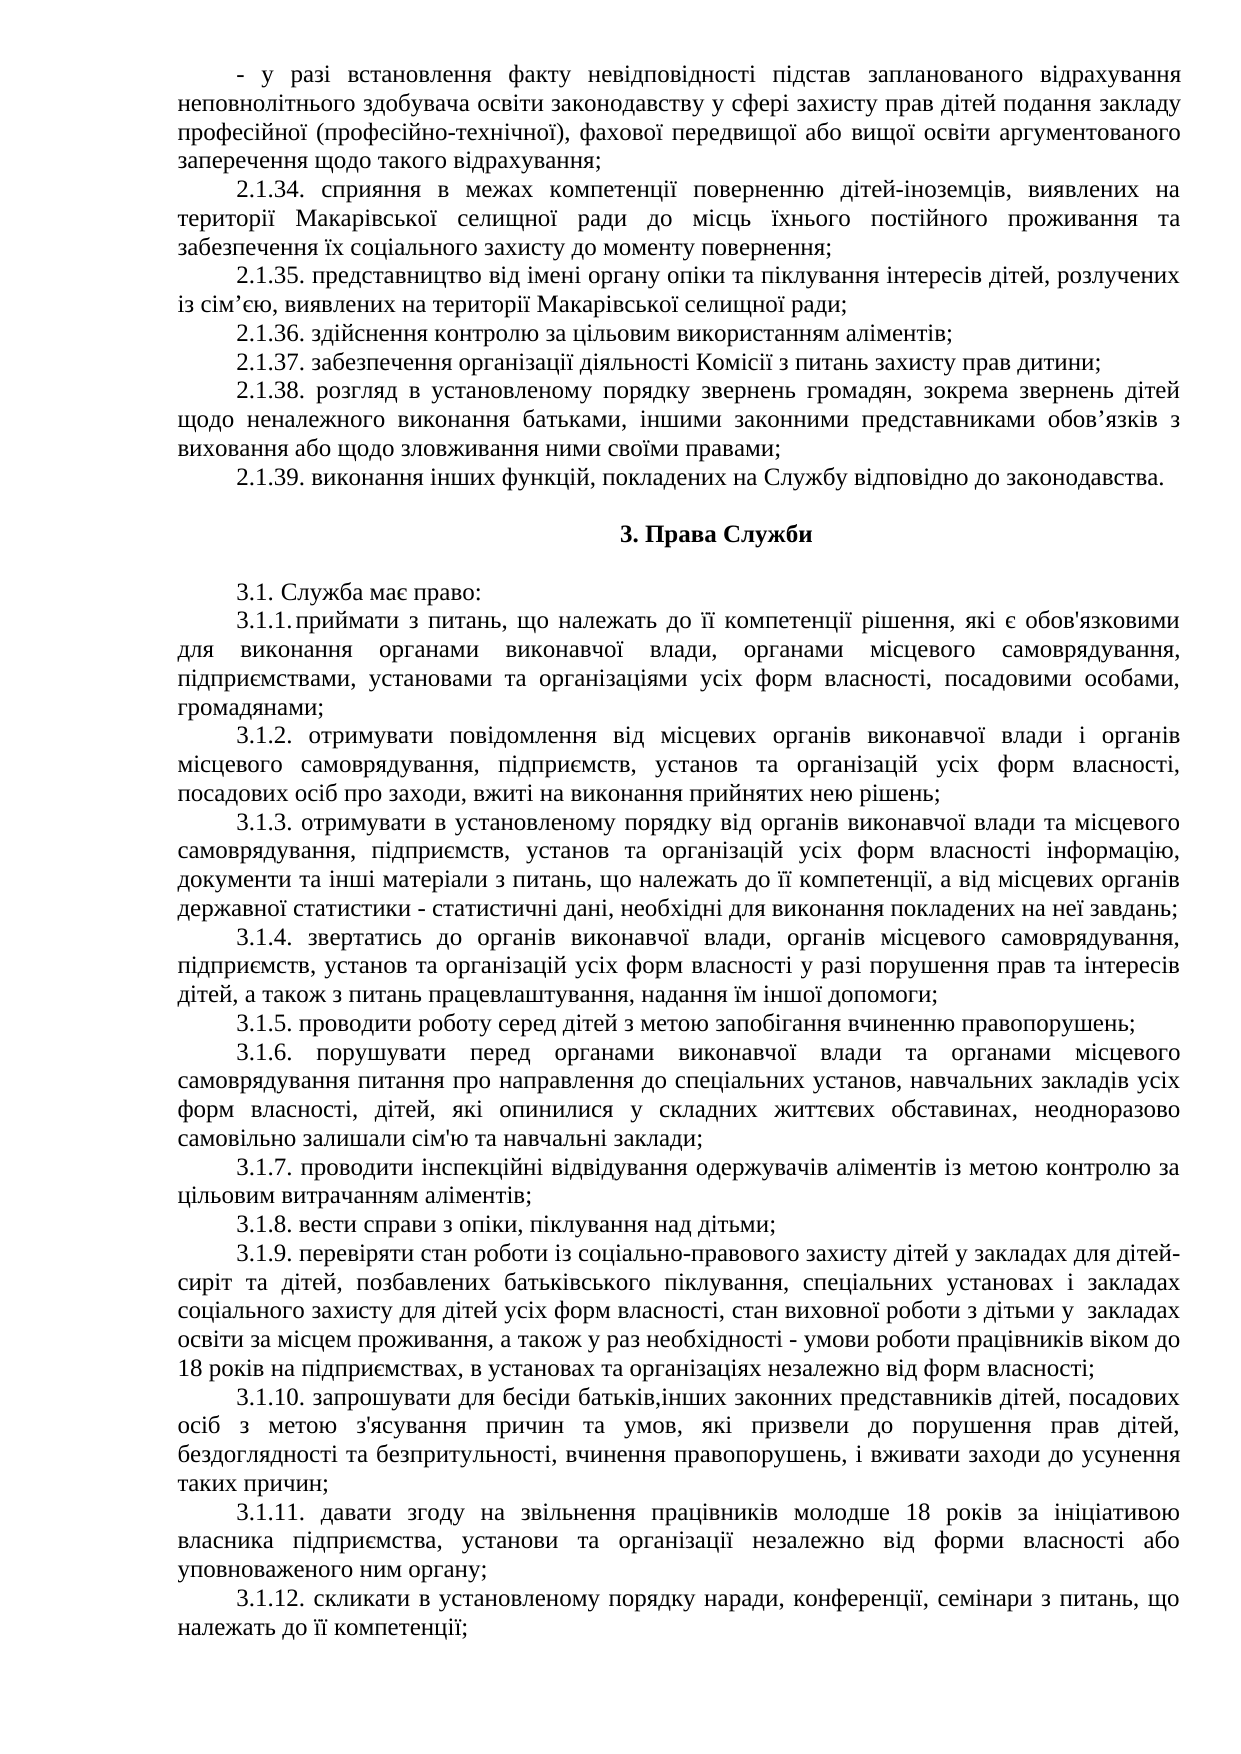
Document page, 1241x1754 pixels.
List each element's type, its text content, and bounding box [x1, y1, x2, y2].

text 2.1.35. представництво від імені органу опіки та піклування інтересів дітей, розлучених із сім’єю, виявлених на території Макарівської селищної ради; [177, 260, 1181, 318]
text 3. Права Служби [177, 519, 1181, 548]
text 3.1.1. приймати з питань, що належать до її компетенції рішення, які є обов'язковими для виконання органами виконавчої влади, органами місцевого самоврядування, підприємствами, установами та організаціями усіх форм власності, посадовими особами, громадянами; [177, 605, 1181, 720]
text 2.1.38. розгляд в установленому порядку звернень громадян, зокрема звернень дітей щодо неналежного виконання батьками, іншими законними представниками обов’язків з виховання або щодо зловживання ними своїми правами; [177, 375, 1181, 462]
text 3.1.2. отримувати повідомлення від місцевих органів виконавчої влади і органів місцевого самоврядування, підприємств, установ та організацій усіх форм власності, посадових осіб про заходи, вжиті на виконання прийнятих нею рішень; [177, 720, 1181, 807]
text 3.1.12. скликати в установленому порядку наради, конференції, семінари з питань, що належать до її компетенції; [177, 1583, 1181, 1640]
text 3.1.6. порушувати перед органами виконавчої влади та органами місцевого самоврядування питання про направлення до спеціальних установ, навчальних закладів усіх форм власності, дітей, які опинилися у складних життєвих обставинах, неодноразово самовільно залишали сім'ю та навчальні заклади; [177, 1037, 1181, 1152]
text 3.1.10. запрошувати для бесіди батьків,інших законних представників дітей, посадових осіб з метою з'ясування причин та умов, які призвели до порушення прав дітей, бездоглядності та безпритульності, вчинення правопорушень, і вживати заходи до усунення таких причин; [177, 1382, 1181, 1497]
text 3.1.4. звертатись до органів виконавчої влади, органів місцевого самоврядування, підприємств, установ та організацій усіх форм власності у разі порушення прав та інтересів дітей, а також з питань працевлаштування, надання їм іншої допомоги; [177, 922, 1181, 1008]
text 3.1.9. перевіряти стан роботи із соціально-правового захисту дітей у закладах для дітей-сиріт та дітей, позбавлених батьківського піклування, спеціальних установах і закладах соціального захисту для дітей усіх форм власності, стан виховної роботи з дітьми у закладах освіти за місцем проживання, а також у раз необхідності - умови роботи працівників віком до 18 років на підприємствах, в установах та організаціях незалежно від форм власності; [177, 1238, 1181, 1382]
text - у разі встановлення факту невідповідності підстав запланованого відрахування неповнолітнього здобувача освіти законодавству у сфері захисту прав дітей подання закладу професійної (професійно-технічної), фахової передвищої або вищої освіти аргументованого заперечення щодо такого відрахування; [177, 59, 1181, 174]
text 2.1.39. виконання інших функцій, покладених на Службу відповідно до законодавства. [177, 462, 1181, 490]
text 3.1. Служба має право: [177, 577, 1181, 605]
text 2.1.34. сприяння в межах компетенції поверненню дітей-іноземців, виявлених на території Макарівської селищної ради до місць їхнього постійного проживання та забезпечення їх соціального захисту до моменту повернення; [177, 174, 1181, 260]
text 3.1.11. давати згоду на звільнення працівників молодше 18 років за ініціативою власника підприємства, установи та організації незалежно від форми власності або уповноваженого ним органу; [177, 1497, 1181, 1583]
text 2.1.37. забезпечення організації діяльності Комісії з питань захисту прав дитини; [177, 347, 1181, 375]
text 2.1.36. здійснення контролю за цільовим використанням аліментів; [177, 318, 1181, 347]
text 3.1.7. проводити інспекційні відвідування одержувачів аліментів із метою контролю за цільовим витрачанням аліментів; [177, 1152, 1181, 1209]
text 3.1.3. отримувати в установленому порядку від органів виконавчої влади та місцевого самоврядування, підприємств, установ та організацій усіх форм власності інформацію, документи та інші матеріали з питань, що належать до її компетенції, а від місцевих органів державної статистики - статистичні дані, необхідні для виконання покладених на неї завдань; [177, 807, 1181, 922]
text 3.1.8. вести справи з опіки, піклування над дітьми; [177, 1209, 1181, 1238]
text 3.1.5. проводити роботу серед дітей з метою запобігання вчиненню правопорушень; [177, 1008, 1181, 1037]
